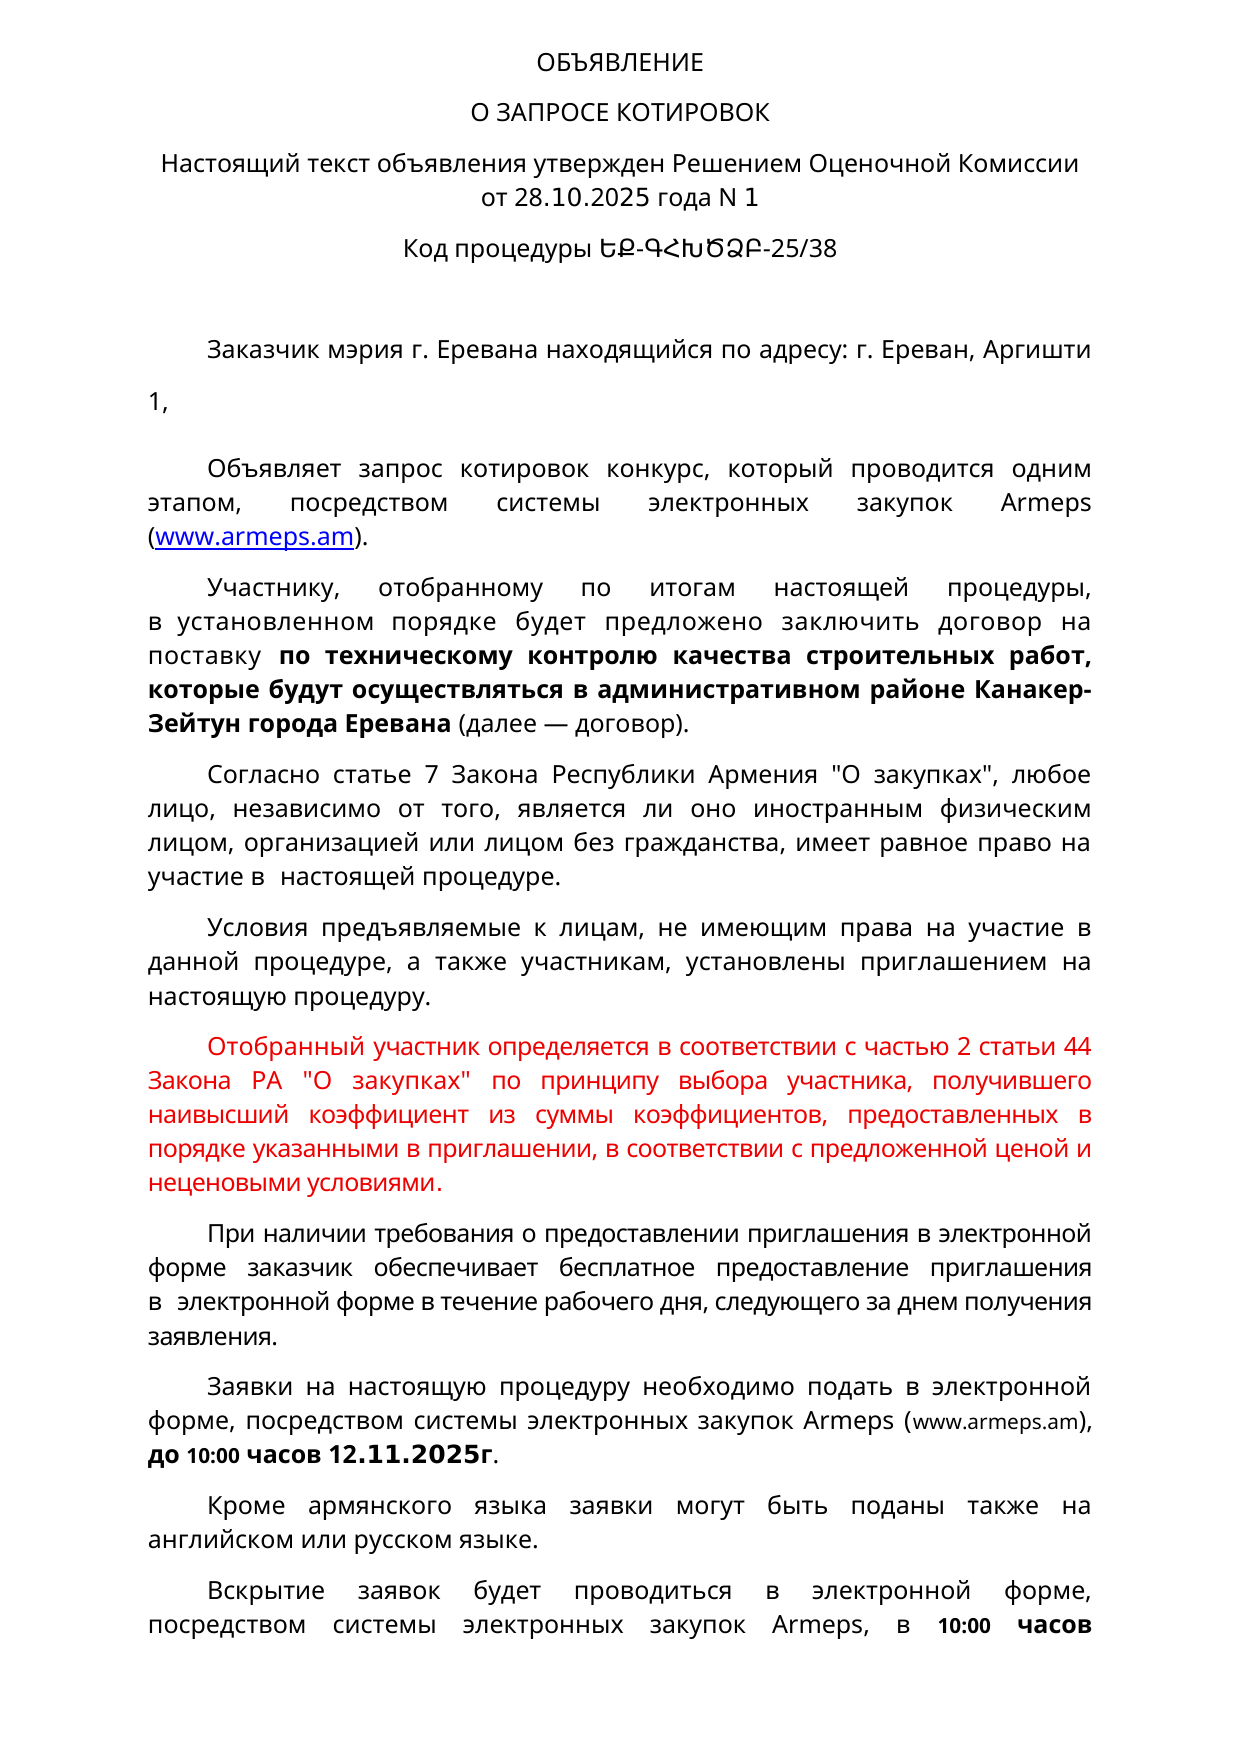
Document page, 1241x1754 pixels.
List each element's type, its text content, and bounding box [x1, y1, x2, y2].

text Заказчик мэрия г. Еревана находящийся по адресу: г. Ереван, Аргишти 1, [148, 332, 1092, 417]
text О ЗАПРОСЕ КОТИРОВОК [148, 95, 1092, 129]
text Объявляет запрос котировок конкурс, который проводится одним этапом, посредством системы электронных закупок Armeps (www.armeps.am). [148, 451, 1092, 553]
text Участнику, отобранному по итогам настоящей процедуры, в установленном порядке будет предложено заключить договор на поставку по техническому контролю качества строительных работ, которые будут осуществляться в административном районе Канакер-Зейтун города Еревана (далее — договор). [148, 570, 1092, 740]
text Кроме армянского языка заявки могут быть поданы также на английском или русском языке. [148, 1488, 1092, 1556]
text Отобранный участник определяется в соответствии с частью 2 статьи 44 Закона РА "О закупках" по принципу выбора участника, получившего наивысший коэффициент из суммы коэффициентов, предоставленных в порядке указанными в приглашении, в соответствии с предложенной ценой и неценовыми условиями. [148, 1029, 1092, 1199]
text Согласно статье 7 Закона Республики Армения "О закупках", любое лицо, независимо от того, является ли оно иностранным физическим лицом, организацией или лицом без гражданства, имеет равное право на участие в настоящей процедуре. [148, 757, 1092, 893]
text Заявки на настоящую процедуру необходимо подать в электронной форме, посредством системы электронных закупок Armeps (www.armeps.am), до 10:00 часов 12.11.2025г. [148, 1369, 1092, 1471]
text При наличии требования о предоставлении приглашения в электронной форме заказчик обеспечивает бесплатное предоставление приглашения в электронной форме в течение рабочего дня, следующего за днем получения заявления. [148, 1216, 1092, 1352]
text Настоящий текст объявления утвержден Решением Оценочной Комиссии от 28.10.2025 года N 1 [148, 146, 1092, 214]
text Код процедуры ԵՔ-ԳՀԽԾՁԲ-25/38 [148, 231, 1092, 265]
text Условия предъявляемые к лицам, не имеющим права на участие в данной процедуре, а также участникам, установлены приглашением на настоящую процедуру. [148, 910, 1092, 1012]
text ОБЪЯВЛЕНИЕ [148, 44, 1092, 78]
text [148, 1573, 1092, 1641]
